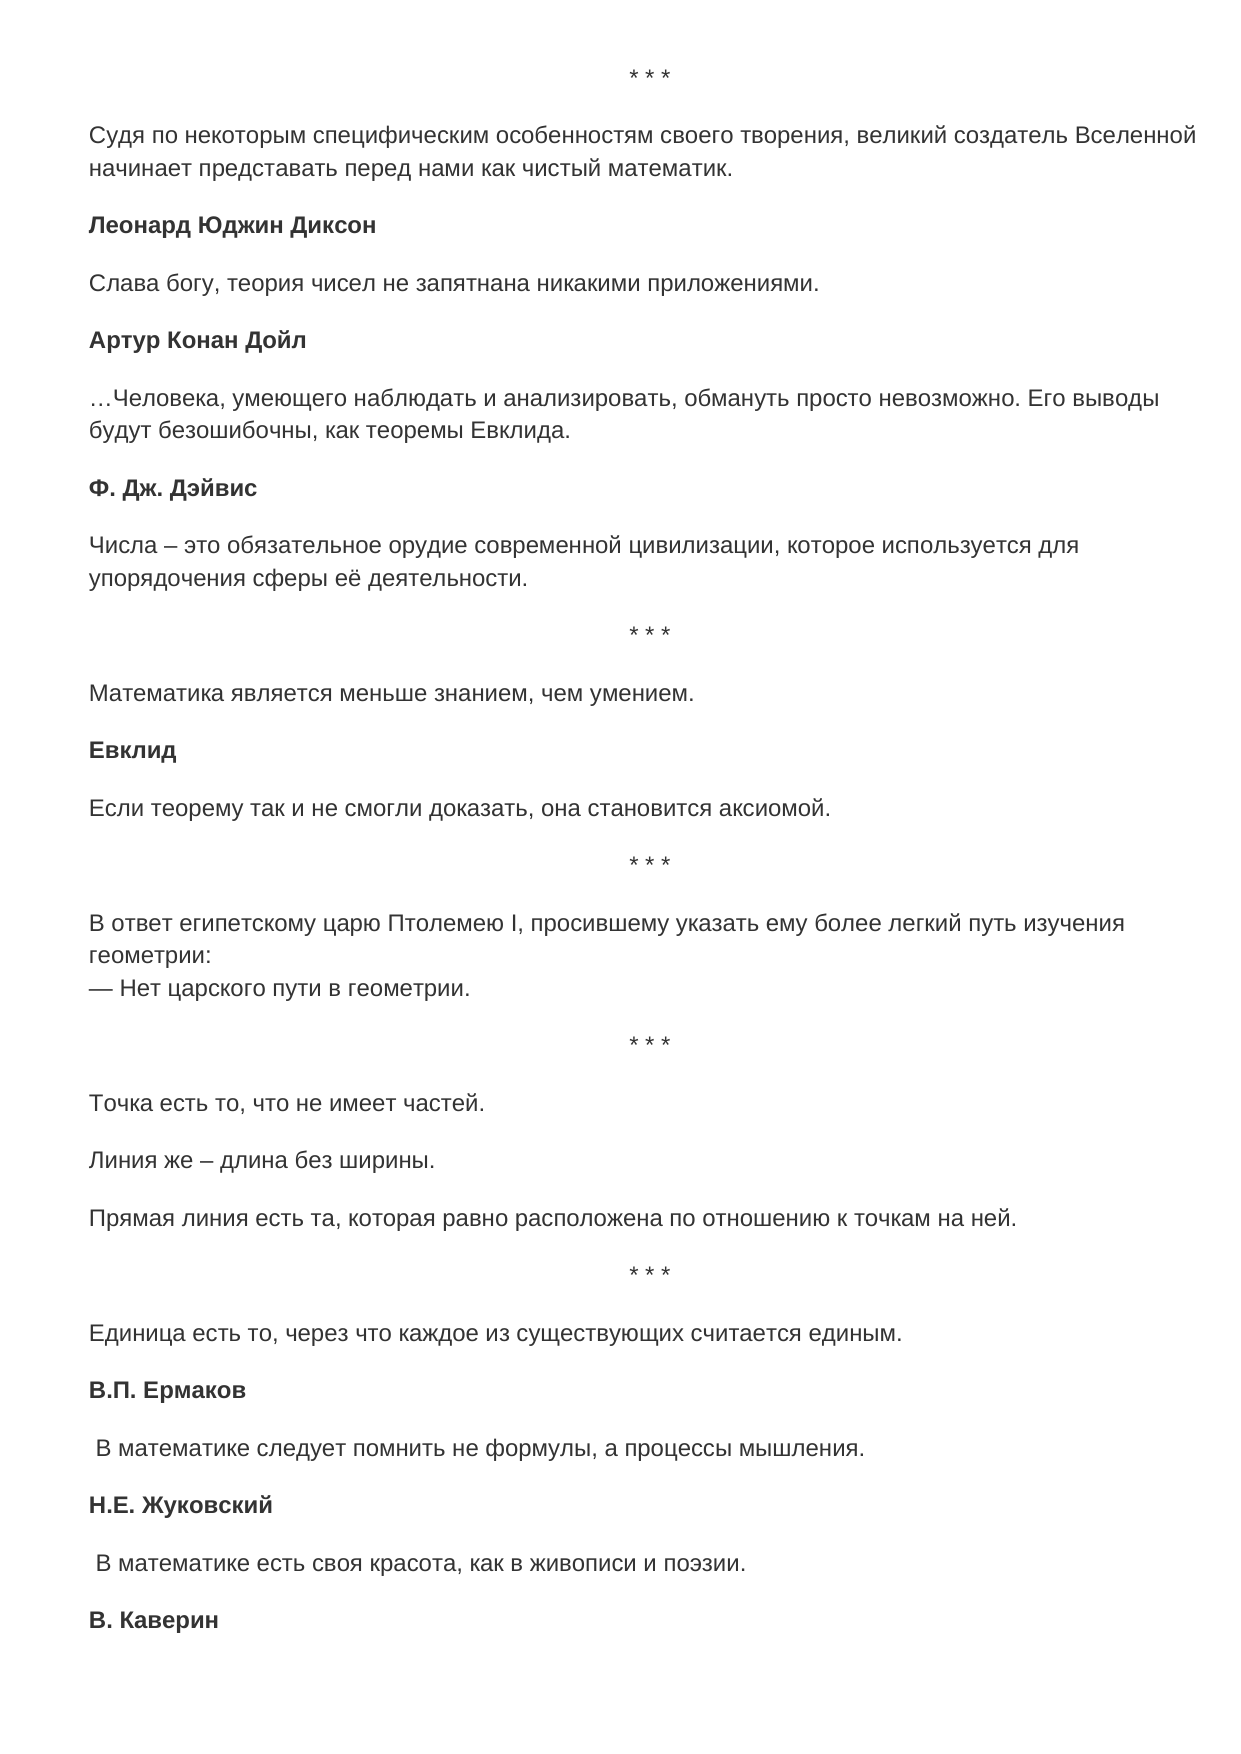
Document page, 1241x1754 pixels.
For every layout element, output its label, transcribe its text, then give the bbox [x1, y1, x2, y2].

text Если теорему так и не смогли доказать, она становится аксиомой. [89, 789, 1211, 822]
text В математике есть своя красота, как в живописи и поэзии. [89, 1544, 1211, 1577]
text * * * [89, 617, 1211, 649]
text Прямая линия есть та, которая равно расположена по отношению к точкам на ней. [89, 1199, 1211, 1232]
text …Человека, умеющего наблюдать и анализировать, обмануть просто невозможно. Его выводы будут безошибочны, как теоремы Евклида. [89, 379, 1211, 444]
text Леонард Юджин Диксон [89, 207, 1211, 239]
text Линия же – длина без ширины. [89, 1142, 1211, 1174]
text В ответ египетскому царю Птолемею I, просившему указать ему более легкий путь изучения геометрии: — Нет царского пути в геометрии. [89, 904, 1211, 1002]
text В математике следует помнить не формулы, а процессы мышления. [89, 1429, 1211, 1462]
text * * * [89, 1027, 1211, 1059]
text Единица есть то, через что каждое из существующих считается единым. [89, 1314, 1211, 1347]
text Слава богу, теория чисел не запятнана никакими приложениями. [89, 264, 1211, 297]
text Математика является меньше знанием, чем умением. [89, 674, 1211, 707]
text * * * [89, 59, 1211, 92]
text В.П. Ермаков [89, 1372, 1211, 1404]
text Н.Е. Жуковский [89, 1487, 1211, 1519]
text Точка есть то, что не имеет частей. [89, 1084, 1211, 1117]
text Судя по некоторым специфическим особенностям своего творения, великий создатель Вселенной начинает представать перед нами как чистый математик. [89, 117, 1211, 182]
text Евклид [89, 732, 1211, 764]
text * * * [89, 847, 1211, 879]
text * * * [89, 1257, 1211, 1289]
text Артур Конан Дойл [89, 322, 1211, 354]
text Ф. Дж. Дэйвис [89, 469, 1211, 502]
text В. Каверин [89, 1602, 1211, 1634]
text Числа – это обязательное орудие современной цивилизации, которое используется для упорядочения сферы её деятельности. [89, 527, 1211, 592]
